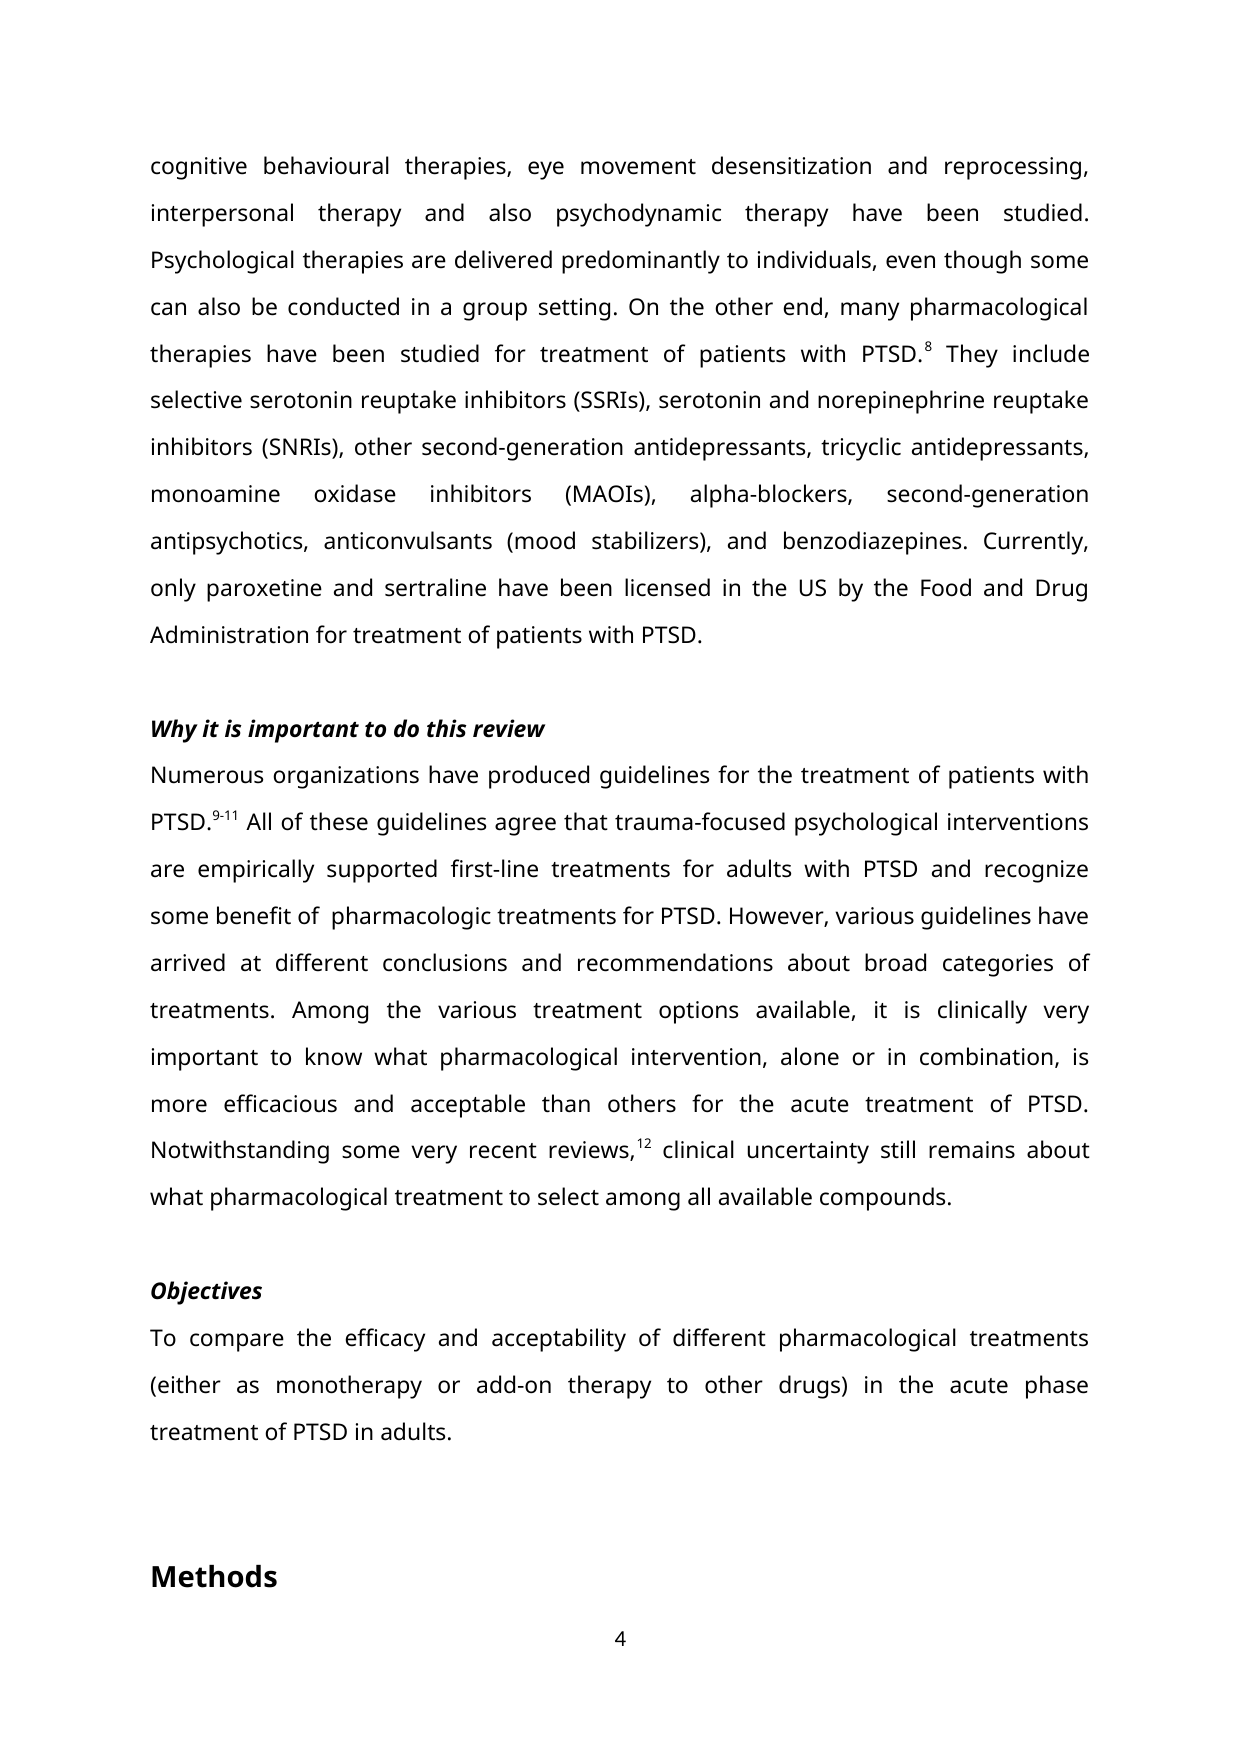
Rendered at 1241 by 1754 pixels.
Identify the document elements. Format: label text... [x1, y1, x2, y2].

text To compare the efficacy and acceptability of different pharmacological treatments (either as monotherapy or add-on therapy to other drugs) in the acute phase treatment of PTSD in adults. [150, 1322, 1090, 1447]
text Methods [150, 1556, 1090, 1596]
text Objectives [150, 1275, 1090, 1306]
text Numerous organizations have produced guidelines for the treatment of patients with PTSD.9-11 All of these guidelines agree that trauma-focused psychological interventions are empirically supported first-line treatments for adults with PTSD and recognize some benefit of pharmacologic treatments for PTSD. However, various guidelines have arrived at different conclusions and recommendations about broad categories of treatments. Among the various treatment options available, it is clinically very important to know what pharmacological intervention, alone or in combination, is more efficacious and acceptable than others for the acute treatment of PTSD. Notwithstanding some very recent reviews,12 clinical uncertainty still remains about what pharmacological treatment to select among all available compounds. [150, 759, 1090, 1212]
text Why it is important to do this review [150, 712, 1090, 744]
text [150, 150, 1090, 650]
